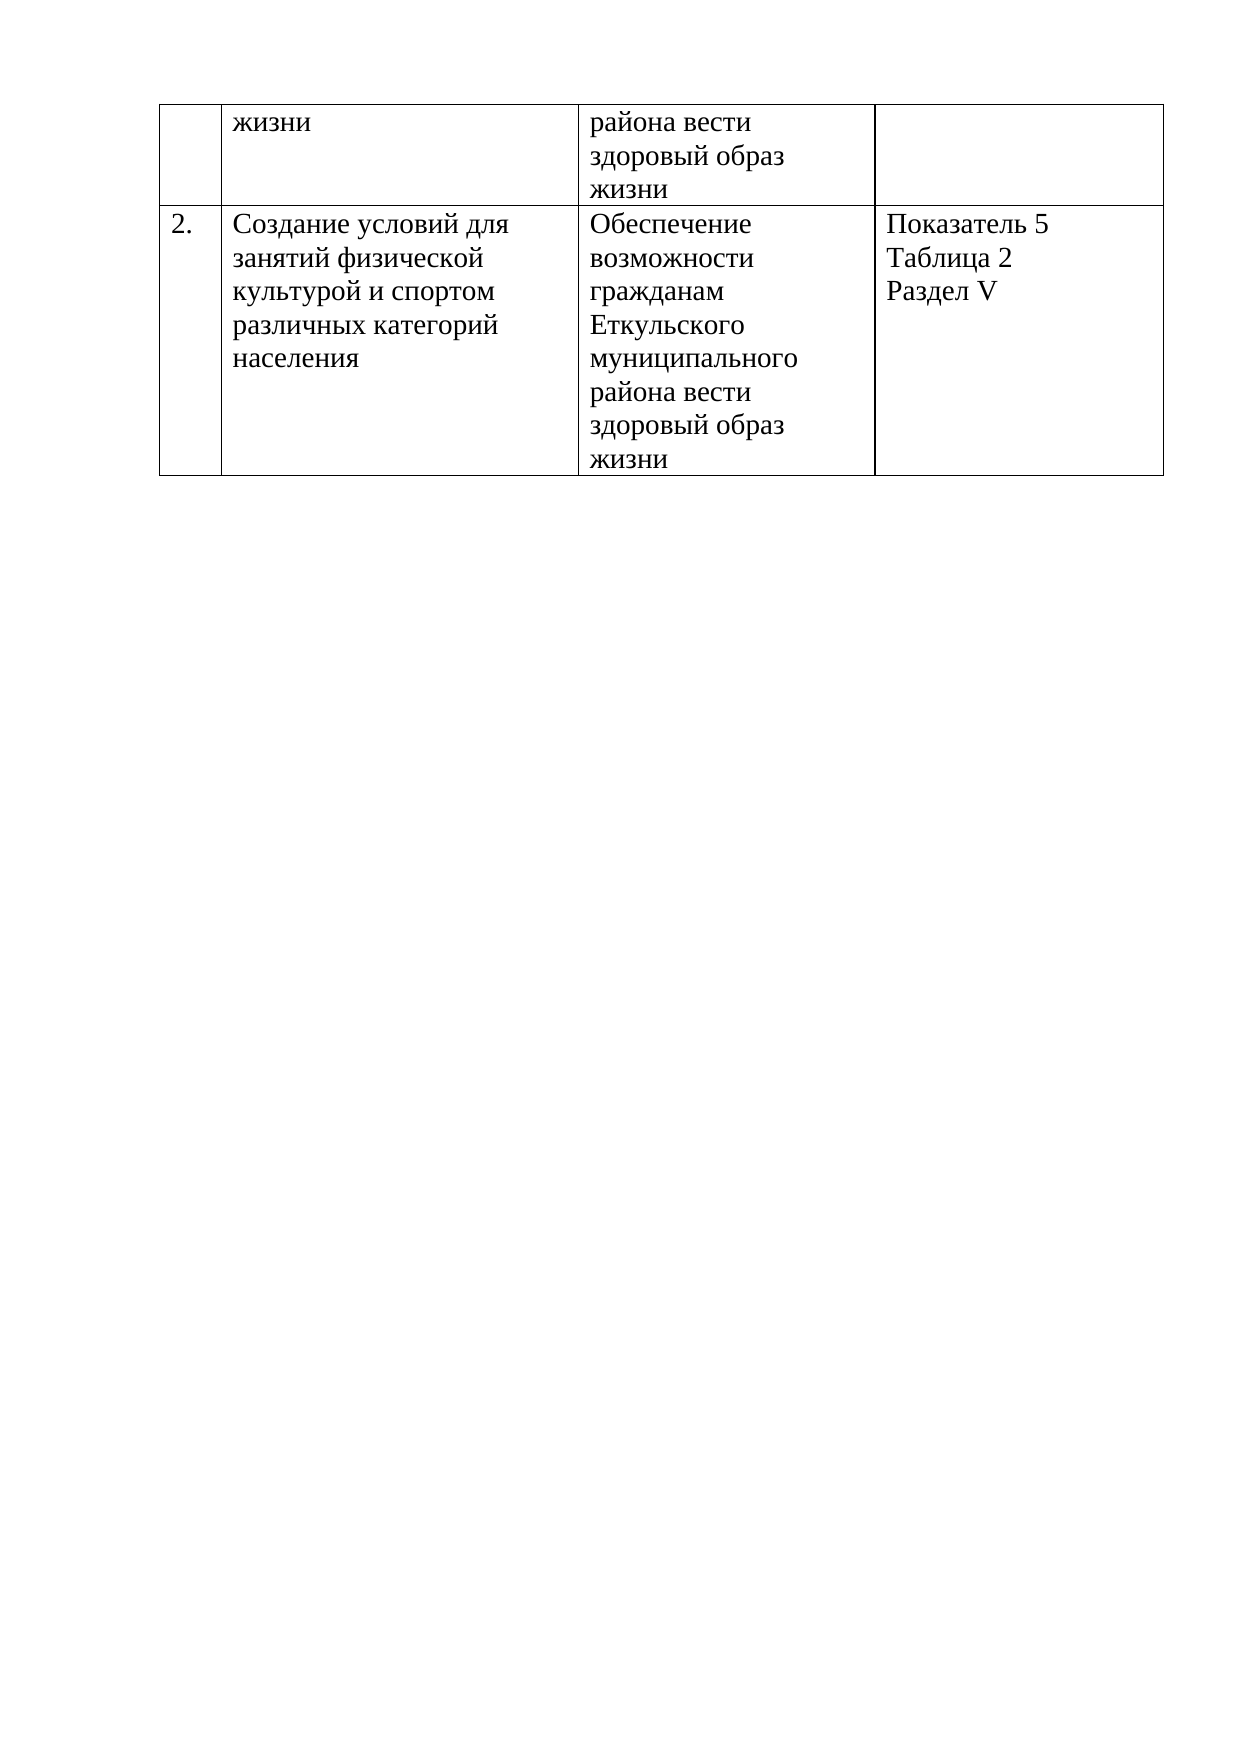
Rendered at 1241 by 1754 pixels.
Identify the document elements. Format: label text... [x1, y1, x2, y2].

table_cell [579, 105, 874, 205]
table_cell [222, 105, 578, 205]
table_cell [876, 105, 1163, 205]
table_cell Создание условий для занятий физической культурой и спортом различных категорий населения [222, 206, 578, 474]
table_cell Показатель 5 Таблица 2 Раздел V [876, 206, 1163, 474]
table_cell Обеспечение возможности гражданам Еткульского муниципального района вести здоровый образ жизни [579, 206, 874, 474]
table_cell 1. [160, 105, 221, 205]
table_cell 2. [160, 206, 221, 474]
